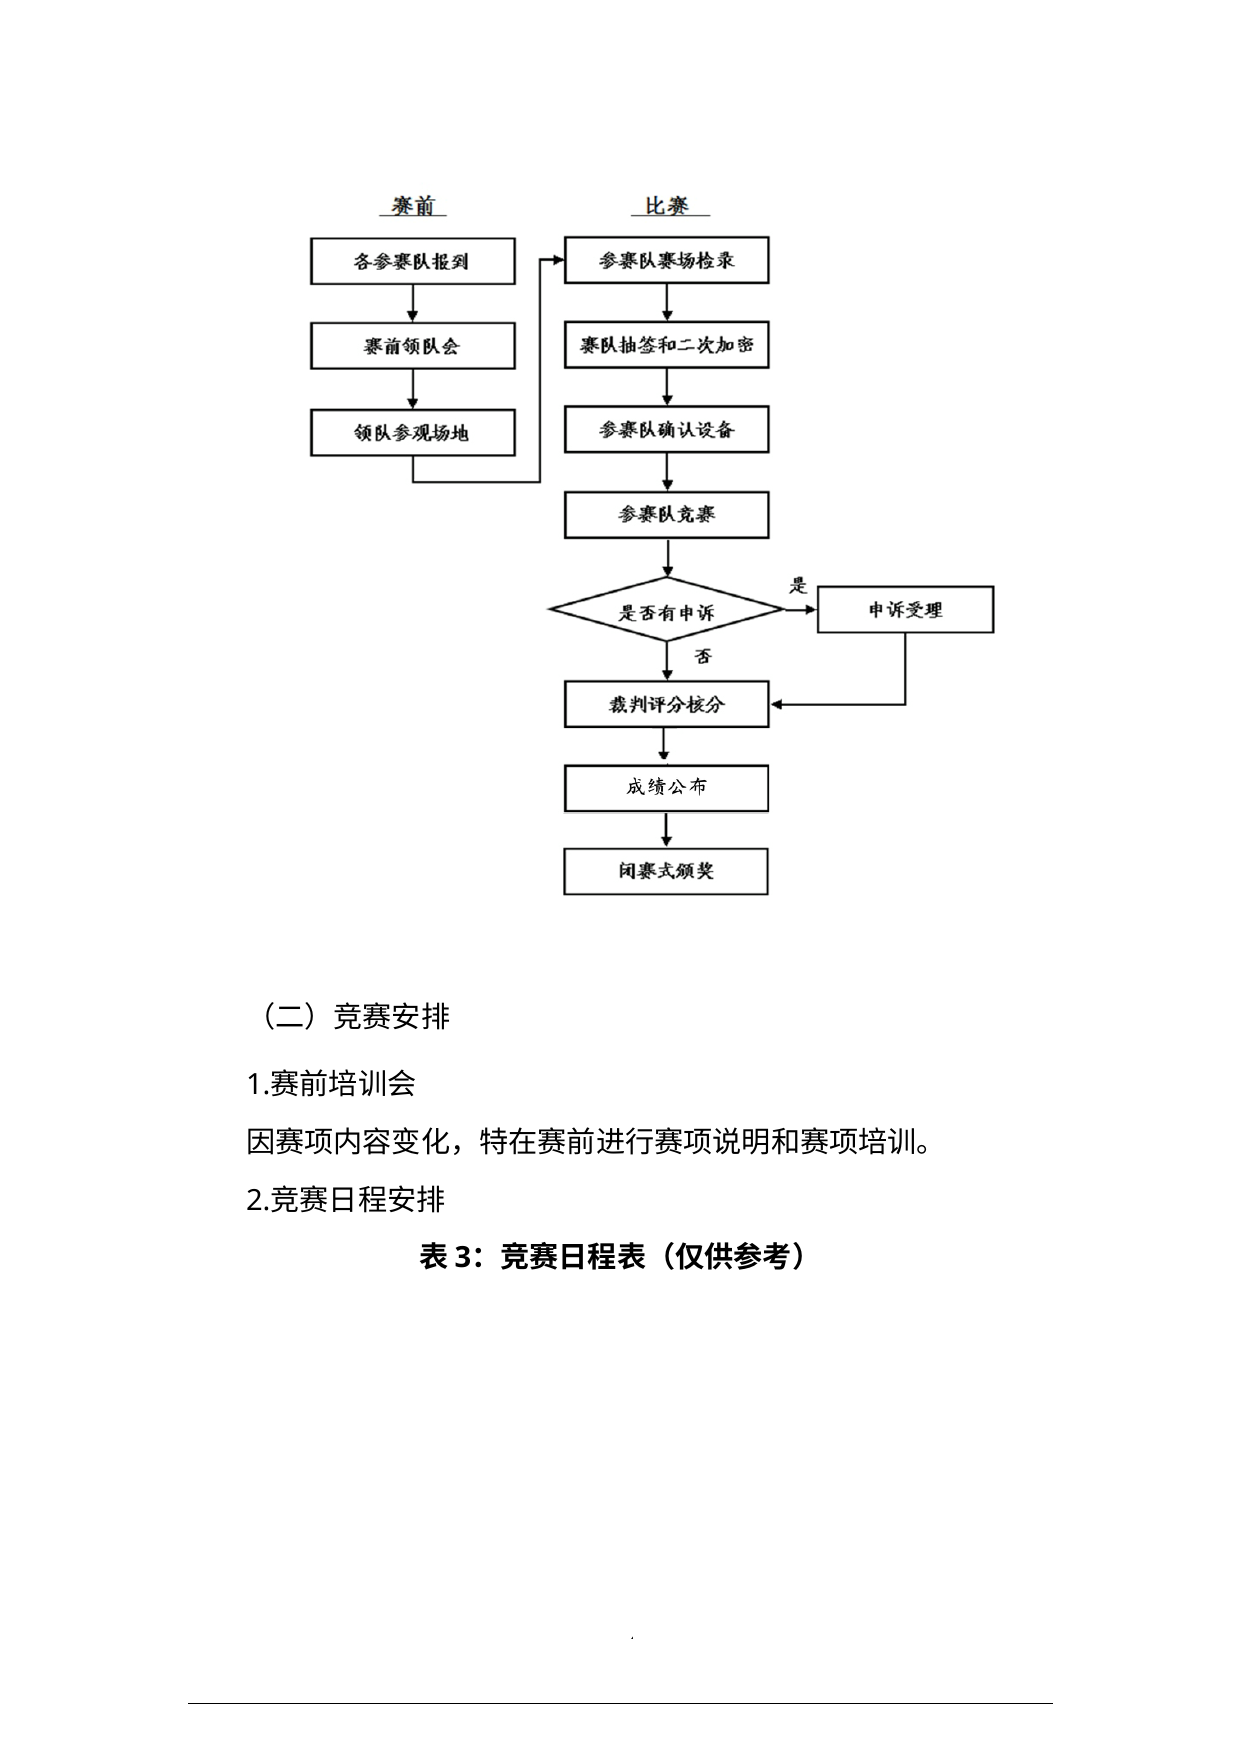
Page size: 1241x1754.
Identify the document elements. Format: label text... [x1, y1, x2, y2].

text 表3：竞赛日程表（仅供参考） [187, 1222, 1053, 1287]
text 1.赛前培训会 [187, 1047, 1053, 1106]
text 2.竞赛日程安排 [187, 1164, 1053, 1222]
text （二）竞赛安排 [187, 982, 1053, 1047]
text 因赛项内容变化，特在赛前进行赛项说明和赛项培训。 [187, 1106, 1053, 1164]
picture [295, 162, 1003, 922]
